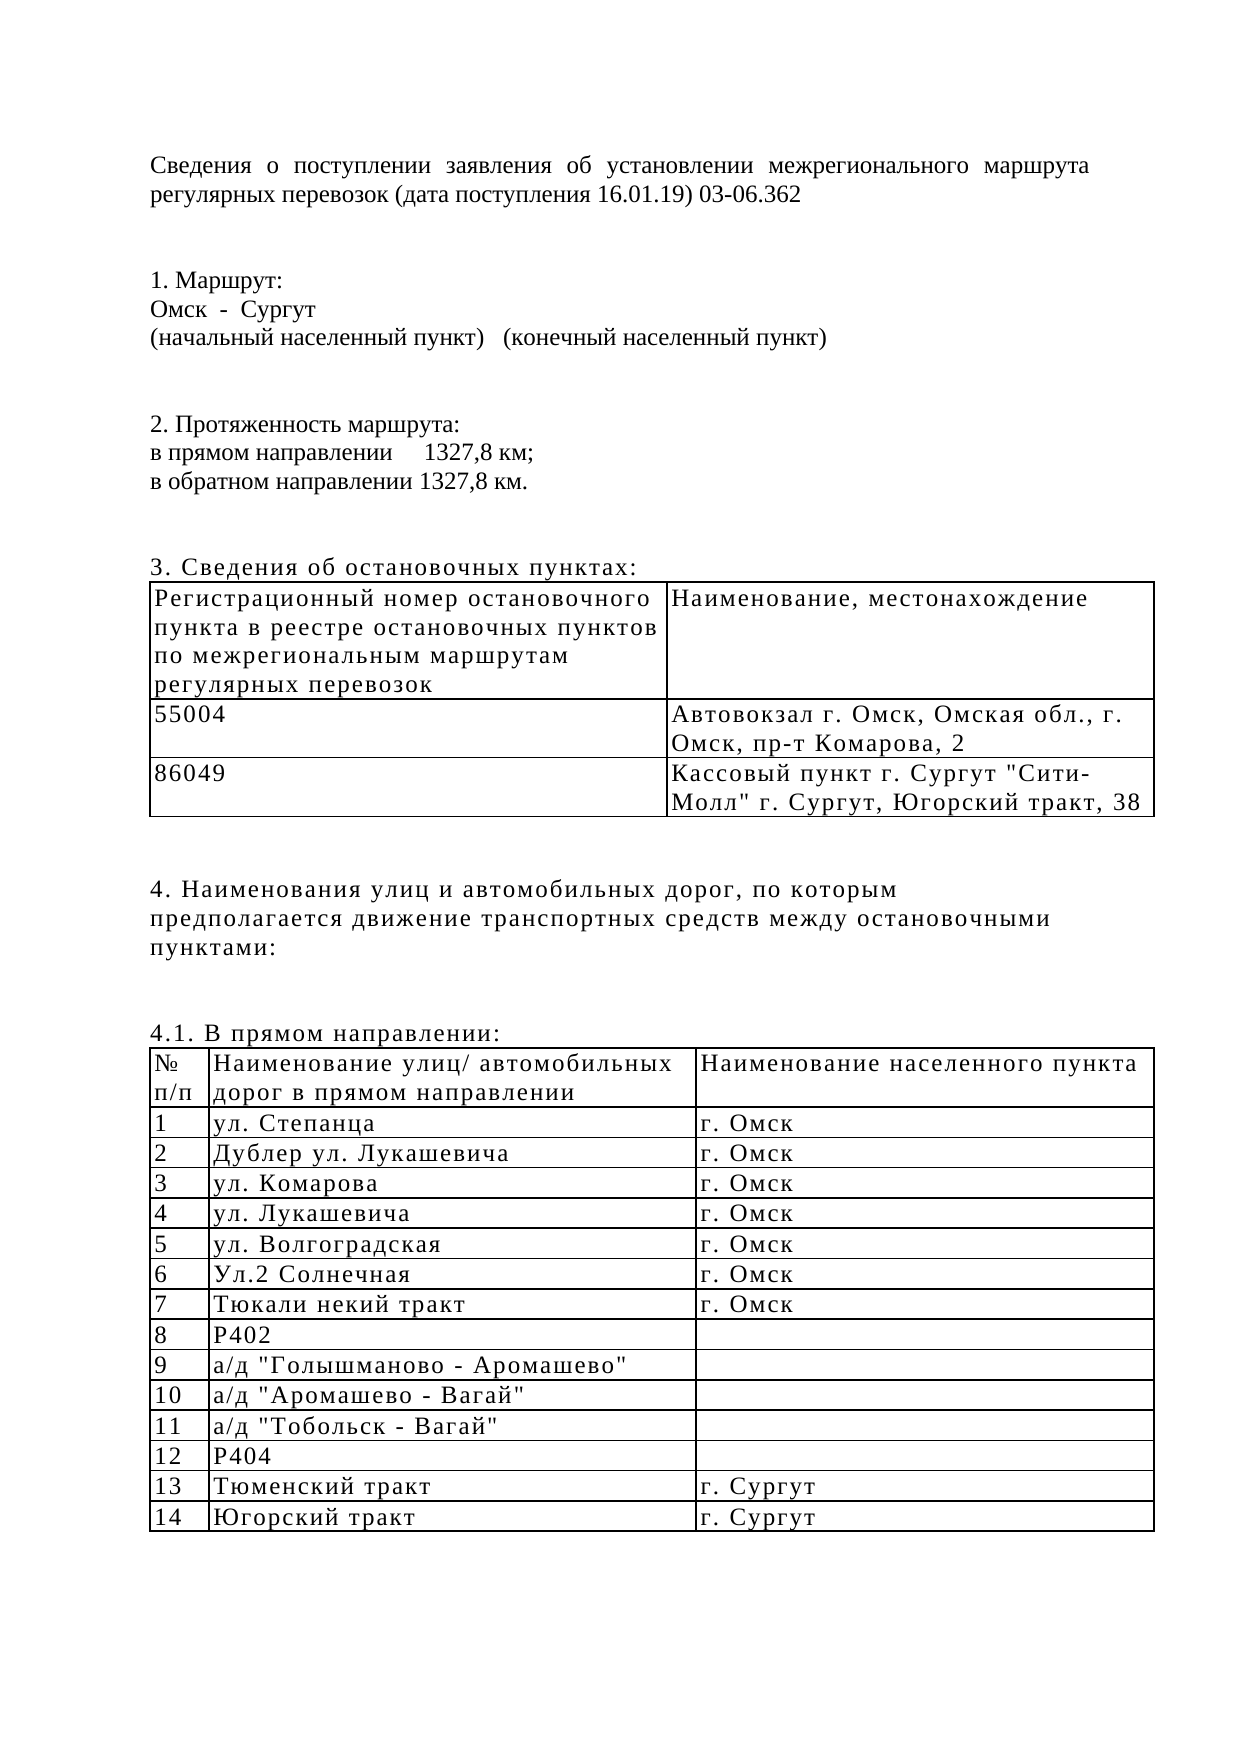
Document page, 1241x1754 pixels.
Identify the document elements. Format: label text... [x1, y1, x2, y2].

table_cell Тюкали некий тракт [210, 1290, 695, 1318]
table_cell Р404 [210, 1441, 695, 1470]
text Сведения о поступлении заявления об установлении межрегионального маршрута регулярных перевозок (дата поступления 16.01.19) 03-06.362 [150, 150, 1090, 207]
table_cell г. Омск [697, 1168, 1153, 1197]
table_cell а/д "Тобольск - Вагай" [210, 1411, 695, 1439]
text (начальный населенный пункт) (конечный населенный пункт) [150, 322, 1090, 351]
text в обратном направлении 1327,8 км. [150, 466, 1090, 495]
table_cell 13 [151, 1471, 208, 1500]
table_cell 12 [151, 1441, 208, 1470]
table_cell Ул.2 Солнечная [210, 1259, 695, 1288]
table_header Наименование, местонахождение [668, 583, 1153, 698]
table_cell г. Омск [697, 1108, 1153, 1136]
table_cell 2 [151, 1138, 208, 1167]
table_cell 10 [151, 1381, 208, 1409]
table_header Регистрационный номер остановочного пункта в реестре остановочных пунктов по межрегиональным маршрутам регулярных перевозок [151, 583, 666, 698]
text 4. Наименования улиц и автомобильных дорог, по которым предполагается движение транспортных средств между остановочными пунктами: [150, 874, 1090, 961]
table_cell 7 [151, 1290, 208, 1318]
text 4.1. В прямом направлении: [150, 1018, 1090, 1047]
table_cell г. Сургут [697, 1471, 1153, 1500]
table_cell а/д "Аромашево - Вагай" [210, 1381, 695, 1409]
table_cell [697, 1381, 1153, 1409]
table_cell 3 [151, 1168, 208, 1197]
table_header № п/п [151, 1049, 208, 1106]
table_cell 4 [151, 1199, 208, 1227]
table_cell 11 [151, 1411, 208, 1439]
table_header Наименование улиц/ автомобильных дорог в прямом направлении [210, 1049, 695, 1106]
text 3. Сведения об остановочных пунктах: [150, 552, 1090, 581]
table_cell Кассовый пункт г. Сургут "Сити-Молл" г. Сургут, Югорский тракт, 38 [668, 758, 1153, 816]
table_cell 8 [151, 1320, 208, 1348]
table_cell [697, 1320, 1153, 1348]
table_cell Югорский тракт [210, 1502, 695, 1530]
table_cell г. Омск [697, 1199, 1153, 1227]
table_cell [697, 1411, 1153, 1439]
text 1. Маршрут: [150, 265, 1090, 294]
table_cell Дублер ул. Лукашевича [210, 1138, 695, 1167]
table_cell [697, 1350, 1153, 1379]
table_cell Тюменский тракт [210, 1471, 695, 1500]
table_cell Р402 [210, 1320, 695, 1348]
table_cell Автовокзал г. Омск, Омская обл., г. Омск, пр-т Комарова, 2 [668, 700, 1153, 757]
table_cell ул. Степанца [210, 1108, 695, 1136]
table_cell ул. Волгоградская [210, 1229, 695, 1258]
table_header Наименование населенного пункта [697, 1049, 1153, 1106]
table_cell а/д "Голышманово - Аромашево" [210, 1350, 695, 1379]
table_cell 55004 [151, 700, 666, 757]
table_cell г. Омск [697, 1229, 1153, 1258]
table_cell 6 [151, 1259, 208, 1288]
text Омск - Сургут [150, 294, 1090, 322]
table_cell 5 [151, 1229, 208, 1258]
text 2. Протяженность маршрута: [150, 409, 1090, 437]
table_cell ул. Лукашевича [210, 1199, 695, 1227]
table_cell 86049 [151, 758, 666, 816]
table_cell ул. Комарова [210, 1168, 695, 1197]
table_cell г. Омск [697, 1138, 1153, 1167]
table_cell г. Омск [697, 1290, 1153, 1318]
table_cell 14 [151, 1502, 208, 1530]
table_cell 9 [151, 1350, 208, 1379]
table_cell г. Сургут [697, 1502, 1153, 1530]
text в прямом направлении 1327,8 км; [150, 437, 1090, 466]
table_cell [697, 1441, 1153, 1470]
table_cell 1 [151, 1108, 208, 1136]
table_cell г. Омск [697, 1259, 1153, 1288]
